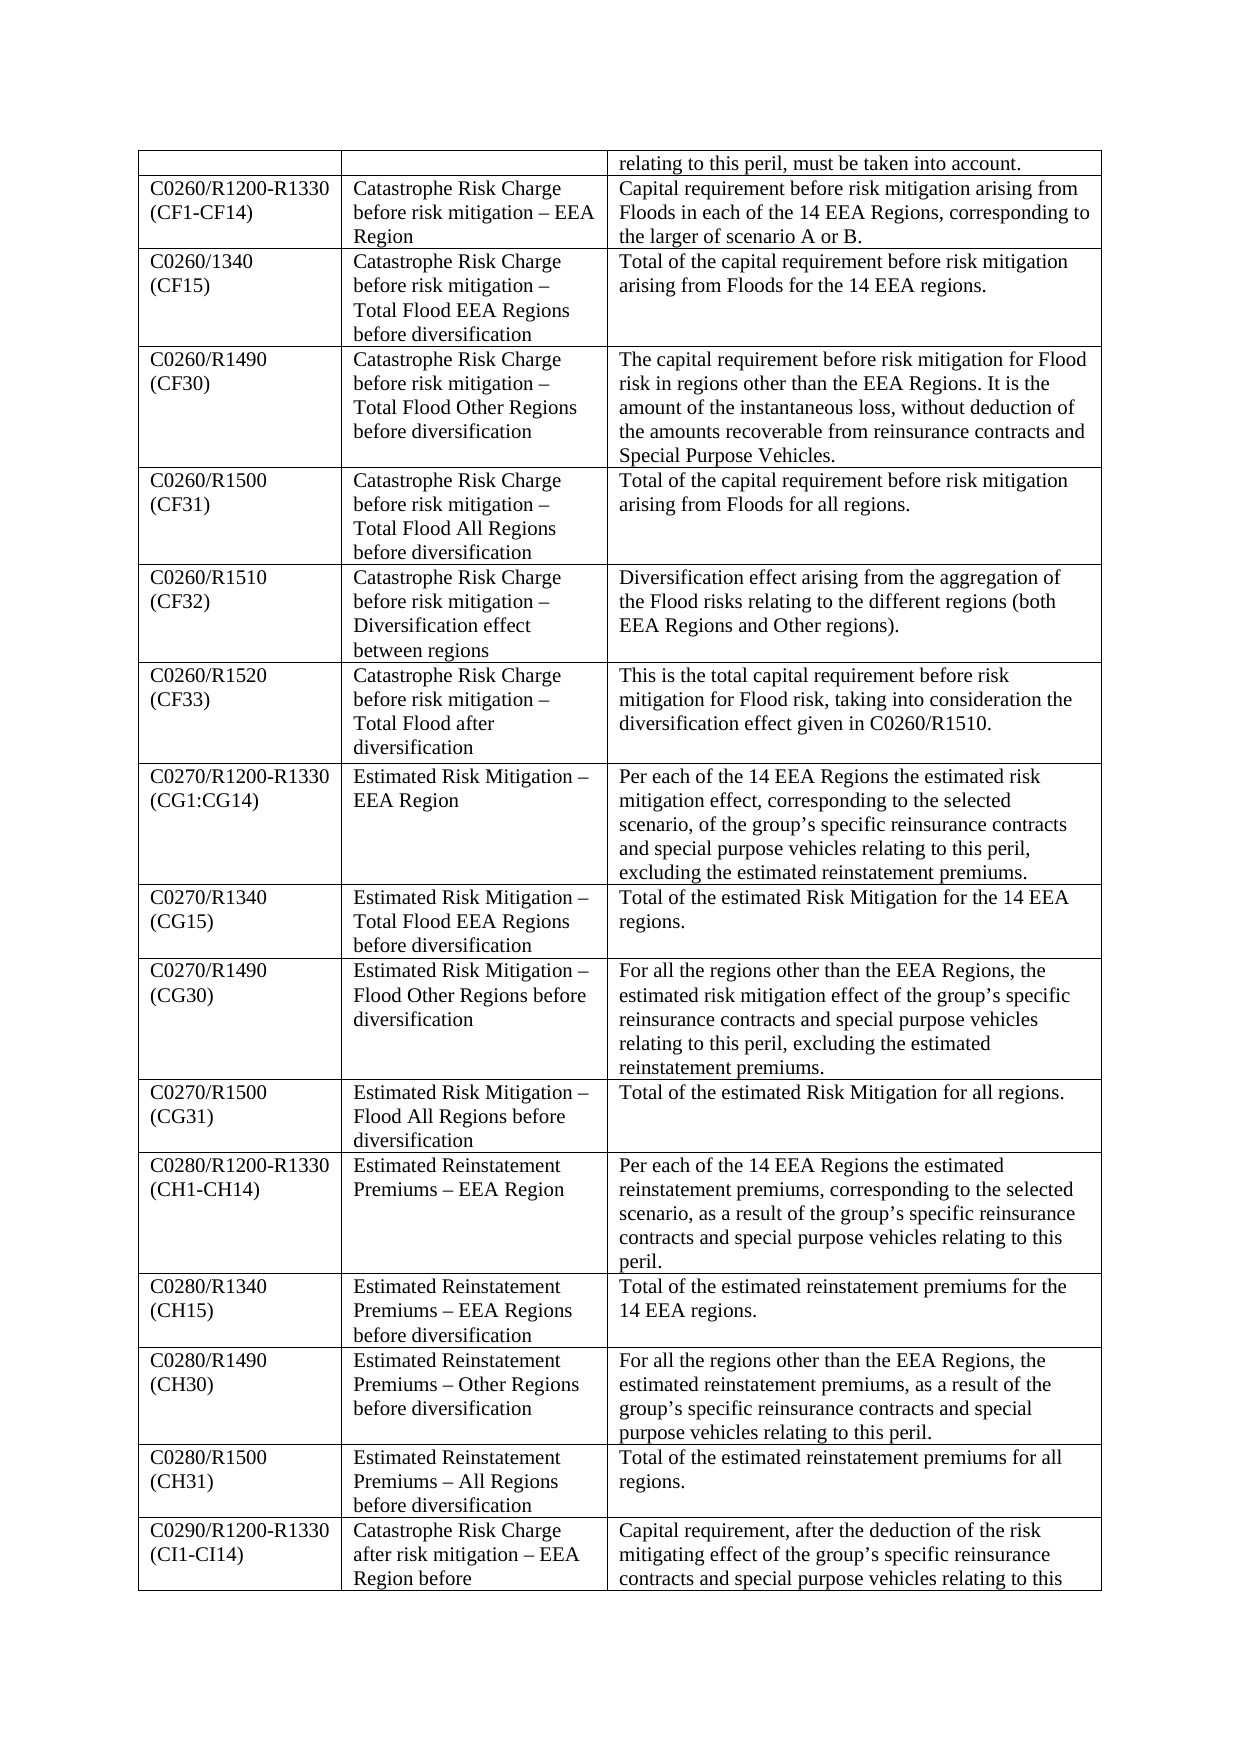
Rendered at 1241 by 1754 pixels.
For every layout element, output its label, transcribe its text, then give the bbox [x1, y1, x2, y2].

table_cell Estimated Risk Mitigation – Flood Other Regions before diversification [342, 959, 607, 1079]
table_cell C0280/R1340 (CH15) [139, 1274, 341, 1347]
table_cell Total of the capital requirement before risk mitigation arising from Floods for the 14 EEA regions. [608, 249, 1101, 346]
table_cell Catastrophe Risk Charge before risk mitigation – Total Flood EEA Regions before diversification [342, 249, 607, 346]
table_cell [139, 151, 341, 175]
table_cell C0280/R1490 (CH30) [139, 1348, 341, 1444]
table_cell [608, 151, 1101, 175]
table_cell Estimated Risk Mitigation – EEA Region [342, 764, 607, 884]
table_cell C0260/R1520 (CF33) [139, 663, 341, 763]
table_cell Estimated Reinstatement Premiums – EEA Regions before diversification [342, 1274, 607, 1347]
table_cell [342, 151, 607, 175]
table_cell C0280/R1200-R1330 (CH1-CH14) [139, 1153, 341, 1273]
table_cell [608, 1518, 1101, 1590]
table_cell Total of the estimated reinstatement premiums for the 14 EEA regions. [608, 1274, 1101, 1347]
table_cell C0260/R1500 (CF31) [139, 468, 341, 564]
table_cell Total of the estimated Risk Mitigation for all regions. [608, 1080, 1101, 1152]
table_cell Per each of the 14 EEA Regions the estimated reinstatement premiums, corresponding to the selected scenario, as a result of the group’s specific reinsurance contracts and special purpose vehicles relating to this peril. [608, 1153, 1101, 1273]
table_cell Diversification effect arising from the aggregation of the Flood risks relating to the different regions (both EEA Regions and Other regions). [608, 565, 1101, 662]
table_cell Estimated Risk Mitigation – Flood All Regions before diversification [342, 1080, 607, 1152]
table_cell Estimated Reinstatement Premiums – Other Regions before diversification [342, 1348, 607, 1444]
table_cell This is the total capital requirement before risk mitigation for Flood risk, taking into consideration the diversification effect given in C0260/R1510. [608, 663, 1101, 763]
table_cell Catastrophe Risk Charge before risk mitigation – Total Flood All Regions before diversification [342, 468, 607, 564]
table_cell For all the regions other than the EEA Regions, the estimated reinstatement premiums, as a result of the group’s specific reinsurance contracts and special purpose vehicles relating to this peril. [608, 1348, 1101, 1444]
table_cell C0260/1340 (CF15) [139, 249, 341, 346]
table_cell C0270/R1200-R1330 (CG1:CG14) [139, 764, 341, 884]
table_cell Per each of the 14 EEA Regions the estimated risk mitigation effect, corresponding to the selected scenario, of the group’s specific reinsurance contracts and special purpose vehicles relating to this peril, excluding the estimated reinstatement premiums. [608, 764, 1101, 884]
table_cell C0270/R1500 (CG31) [139, 1080, 341, 1152]
table_cell Total of the estimated reinstatement premiums for all regions. [608, 1445, 1101, 1517]
table_cell Estimated Risk Mitigation – Total Flood EEA Regions before diversification [342, 885, 607, 957]
table_cell C0270/R1340 (CG15) [139, 885, 341, 957]
table_cell Total of the capital requirement before risk mitigation arising from Floods for all regions. [608, 468, 1101, 564]
table_cell Catastrophe Risk Charge before risk mitigation – Total Flood Other Regions before diversification [342, 347, 607, 467]
table_cell C0280/R1500 (CH31) [139, 1445, 341, 1517]
table_cell C0260/R1490 (CF30) [139, 347, 341, 467]
table_cell Capital requirement before risk mitigation arising from Floods in each of the 14 EEA Regions, corresponding to the larger of scenario A or B. [608, 176, 1101, 248]
table_cell Catastrophe Risk Charge before risk mitigation – Total Flood after diversification [342, 663, 607, 763]
table_cell For all the regions other than the EEA Regions, the estimated risk mitigation effect of the group’s specific reinsurance contracts and special purpose vehicles relating to this peril, excluding the estimated reinstatement premiums. [608, 959, 1101, 1079]
table_cell Total of the estimated Risk Mitigation for the 14 EEA regions. [608, 885, 1101, 957]
table_cell C0270/R1490 (CG30) [139, 959, 341, 1079]
table_cell The capital requirement before risk mitigation for Flood risk in regions other than the EEA Regions. It is the amount of the instantaneous loss, without deduction of the amounts recoverable from reinsurance contracts and Special Purpose Vehicles. [608, 347, 1101, 467]
table_cell Estimated Reinstatement Premiums – EEA Region [342, 1153, 607, 1273]
table_cell Estimated Reinstatement Premiums – All Regions before diversification [342, 1445, 607, 1517]
table_cell Catastrophe Risk Charge before risk mitigation – EEA Region [342, 176, 607, 248]
table_cell C0260/R1200-R1330 (CF1-CF14) [139, 176, 341, 248]
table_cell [139, 1518, 341, 1590]
table_cell Catastrophe Risk Charge before risk mitigation – Diversification effect between regions [342, 565, 607, 662]
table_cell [342, 1518, 607, 1590]
table_cell C0260/R1510 (CF32) [139, 565, 341, 662]
